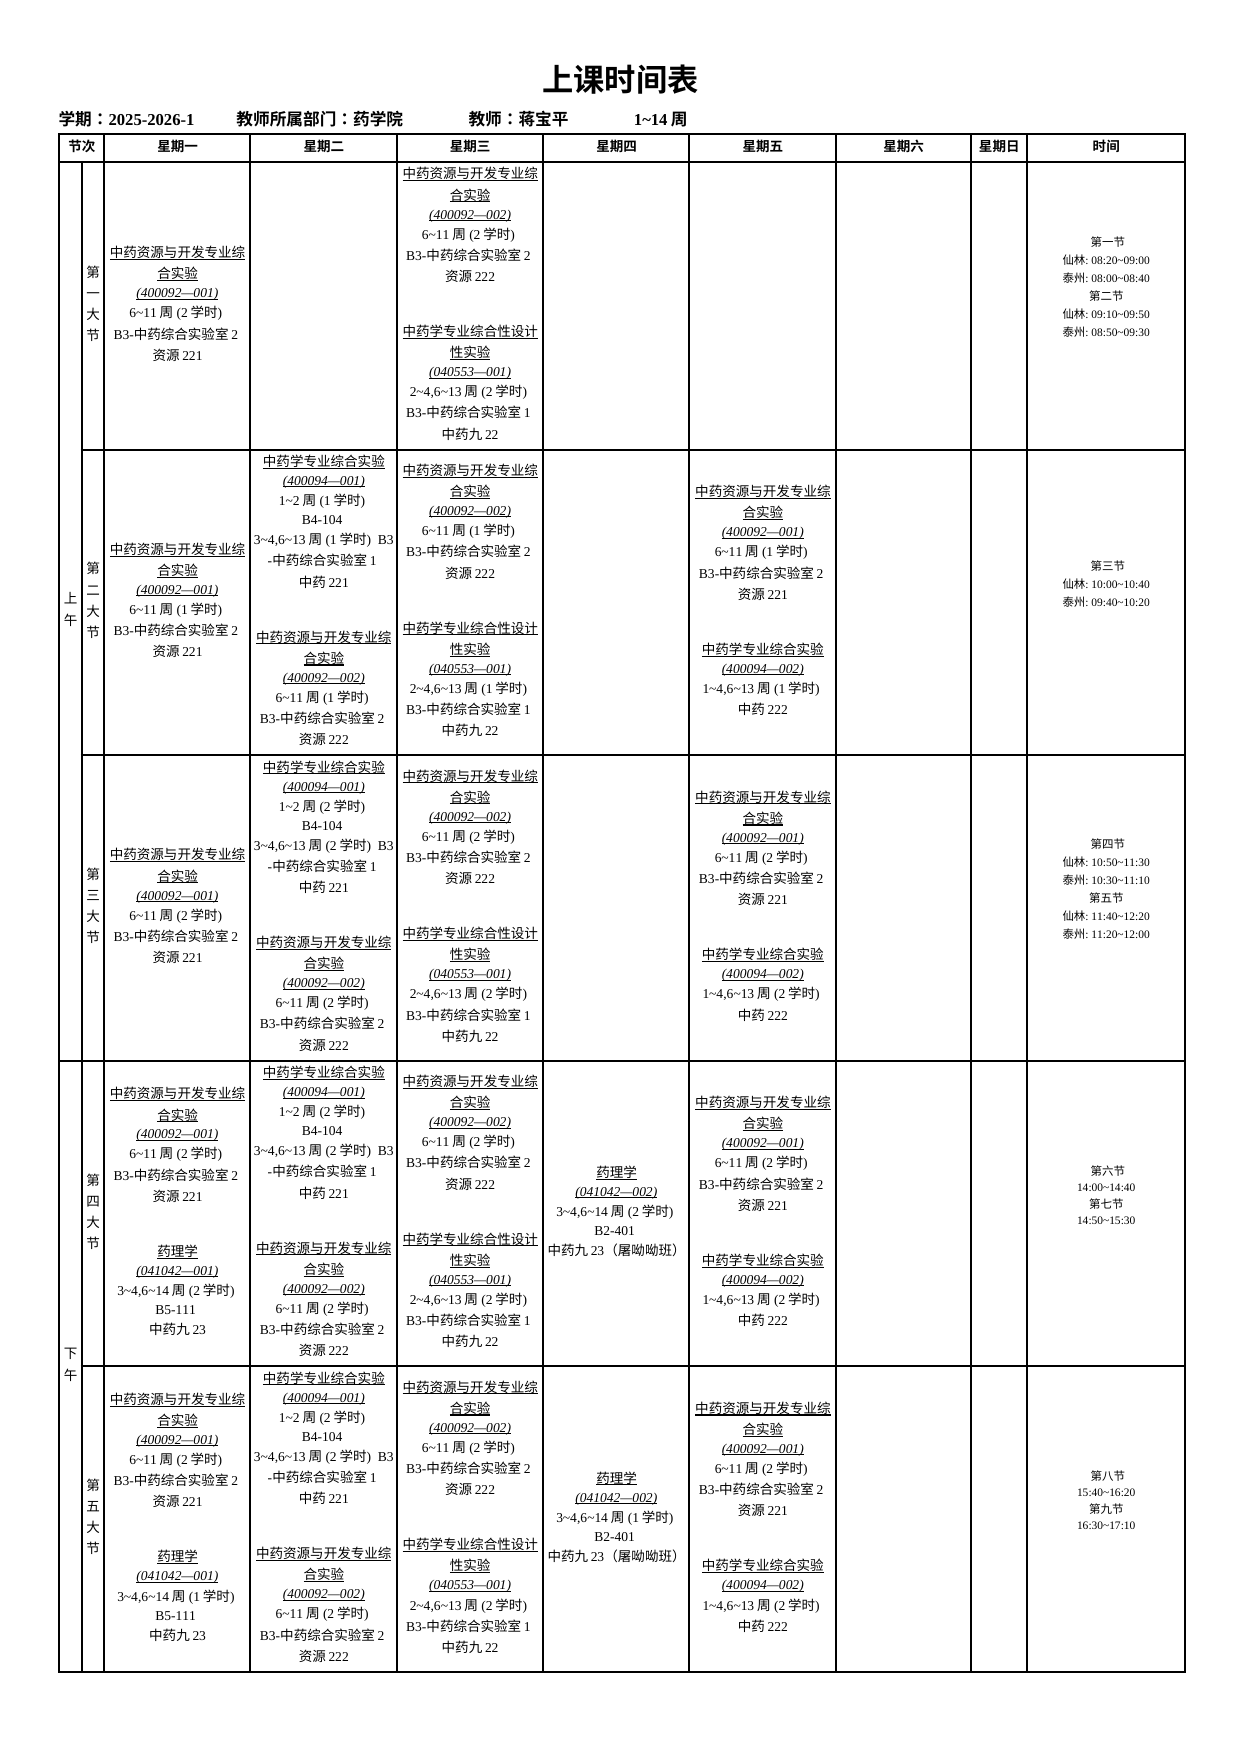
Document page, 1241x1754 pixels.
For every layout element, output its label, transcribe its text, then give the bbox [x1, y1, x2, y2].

table_cell 中药资源与开发专业综合实验 (400092—001) 6~11周 (2学时) B3-中药综合实验室2 资源221 药理学 (041042—001) 3~4,6~14周 (1学时) B5-111 中药九23 [105, 1367, 249, 1671]
table_cell [837, 1062, 970, 1365]
table_cell 第三大节 [83, 756, 103, 1059]
table_cell 中药学专业综合实验 (400094—001) 1~2周 (2学时) B4-104 3~4,6~13周 (2学时) B3-中药综合实验室1 中药221 中药资源与开发专业综合实验 (400092—002) 6~11周 (2学时) B3-中药综合实验室2 资源222 [251, 1062, 396, 1365]
table_cell 中药资源与开发专业综合实验 (400092—001) 6~11周 (2学时) B3-中药综合实验室2 资源221 中药学专业综合实验 (400094—002) 1~4,6~13周 (2学时) 中药222 [690, 756, 835, 1059]
table_cell [690, 163, 835, 448]
table_cell 第四节 仙林: 10:50~11:30 泰州: 10:30~11:10 第五节 仙林: 11:40~12:20 泰州: 11:20~12:00 [1028, 756, 1184, 1059]
text 上课时间表 [58, 58, 1182, 101]
table_cell [972, 1367, 1026, 1671]
table_header 星期四 [544, 135, 688, 161]
table_cell 中药学专业综合实验 (400094—001) 1~2周 (2学时) B4-104 3~4,6~13周 (2学时) B3-中药综合实验室1 中药221 中药资源与开发专业综合实验 (400092—002) 6~11周 (2学时) B3-中药综合实验室2 资源222 [251, 756, 396, 1059]
table_cell 药理学 (041042—002) 3~4,6~14周 (1学时) B2-401 中药九23（屠呦呦班） [544, 1367, 688, 1671]
table_header 时间 [1028, 135, 1184, 161]
table_cell 中药资源与开发专业综合实验 (400092—001) 6~11周 (2学时) B3-中药综合实验室2 资源221 [105, 163, 249, 448]
table_cell 中药资源与开发专业综合实验 (400092—001) 6~11周 (2学时) B3-中药综合实验室2 资源221 药理学 (041042—001) 3~4,6~14周 (2学时) B5-111 中药九23 [105, 1062, 249, 1365]
table_cell 中药资源与开发专业综合实验 (400092—001) 6~11周 (1学时) B3-中药综合实验室2 资源221 中药学专业综合实验 (400094—002) 1~4,6~13周 (1学时) 中药222 [690, 451, 835, 754]
text 学期：2025-2026-1 教师所属部门：药学院 教师：蒋宝平 1~14周 [58, 107, 1182, 130]
table_cell 第五大节 [83, 1367, 103, 1671]
table_cell 中药资源与开发专业综合实验 (400092—002) 6~11周 (2学时) B3-中药综合实验室2 资源222 中药学专业综合性设计性实验 (040553—001) 2~4,6~13周 (2学时) B3-中药综合实验室1 中药九22 [398, 1367, 542, 1671]
table_cell 药理学 (041042—002) 3~4,6~14周 (2学时) B2-401 中药九23（屠呦呦班） [544, 1062, 688, 1365]
table_cell [972, 163, 1026, 448]
table_cell 中药学专业综合实验 (400094—001) 1~2周 (2学时) B4-104 3~4,6~13周 (2学时) B3-中药综合实验室1 中药221 中药资源与开发专业综合实验 (400092—002) 6~11周 (2学时) B3-中药综合实验室2 资源222 [251, 1367, 396, 1671]
table_cell [972, 756, 1026, 1059]
table_cell 第一节 仙林: 08:20~09:00 泰州: 08:00~08:40 第二节 仙林: 09:10~09:50 泰州: 08:50~09:30 [1028, 163, 1184, 448]
table_cell [837, 1367, 970, 1671]
table_cell [837, 756, 970, 1059]
table_cell 下午 [60, 1062, 81, 1671]
table_cell 第一大节 [83, 163, 103, 448]
table_cell [544, 756, 688, 1059]
table_header 星期六 [837, 135, 970, 161]
table_cell 中药资源与开发专业综合实验 (400092—001) 6~11周 (1学时) B3-中药综合实验室2 资源221 [105, 451, 249, 754]
table_header 星期二 [251, 135, 396, 161]
table_cell 中药资源与开发专业综合实验 (400092—001) 6~11周 (2学时) B3-中药综合实验室2 资源221 中药学专业综合实验 (400094—002) 1~4,6~13周 (2学时) 中药222 [690, 1062, 835, 1365]
table_cell [972, 1062, 1026, 1365]
table_header 星期一 [105, 135, 249, 161]
table_cell 第三节 仙林: 10:00~10:40 泰州: 09:40~10:20 [1028, 451, 1184, 754]
table_cell 第八节 15:40~16:20 第九节 16:30~17:10 [1028, 1367, 1184, 1671]
table_header 星期五 [690, 135, 835, 161]
table_cell [837, 451, 970, 754]
table_cell 中药学专业综合实验 (400094—001) 1~2周 (1学时) B4-104 3~4,6~13周 (1学时) B3-中药综合实验室1 中药221 中药资源与开发专业综合实验 (400092—002) 6~11周 (1学时) B3-中药综合实验室2 资源222 [251, 451, 396, 754]
table_cell 上午 [60, 163, 81, 1059]
table_cell 中药资源与开发专业综合实验 (400092—001) 6~11周 (2学时) B3-中药综合实验室2 资源221 [105, 756, 249, 1059]
table_cell 第四大节 [83, 1062, 103, 1365]
table_cell [837, 163, 970, 448]
table_header 星期三 [398, 135, 542, 161]
table_cell 中药资源与开发专业综合实验 (400092—002) 6~11周 (2学时) B3-中药综合实验室2 资源222 中药学专业综合性设计性实验 (040553—001) 2~4,6~13周 (2学时) B3-中药综合实验室1 中药九22 [398, 163, 542, 448]
table_cell 中药资源与开发专业综合实验 (400092—002) 6~11周 (1学时) B3-中药综合实验室2 资源222 中药学专业综合性设计性实验 (040553—001) 2~4,6~13周 (1学时) B3-中药综合实验室1 中药九22 [398, 451, 542, 754]
table_cell 第二大节 [83, 451, 103, 754]
table_cell 第六节 14:00~14:40 第七节 14:50~15:30 [1028, 1062, 1184, 1365]
table_cell [544, 451, 688, 754]
table_cell [251, 163, 396, 448]
table_header 星期日 [972, 135, 1026, 161]
table_cell 中药资源与开发专业综合实验 (400092—001) 6~11周 (2学时) B3-中药综合实验室2 资源221 中药学专业综合实验 (400094—002) 1~4,6~13周 (2学时) 中药222 [690, 1367, 835, 1671]
table_cell [972, 451, 1026, 754]
table_cell 中药资源与开发专业综合实验 (400092—002) 6~11周 (2学时) B3-中药综合实验室2 资源222 中药学专业综合性设计性实验 (040553—001) 2~4,6~13周 (2学时) B3-中药综合实验室1 中药九22 [398, 1062, 542, 1365]
table_cell [544, 163, 688, 448]
table_header 节次 [60, 135, 103, 161]
table_cell 中药资源与开发专业综合实验 (400092—002) 6~11周 (2学时) B3-中药综合实验室2 资源222 中药学专业综合性设计性实验 (040553—001) 2~4,6~13周 (2学时) B3-中药综合实验室1 中药九22 [398, 756, 542, 1059]
